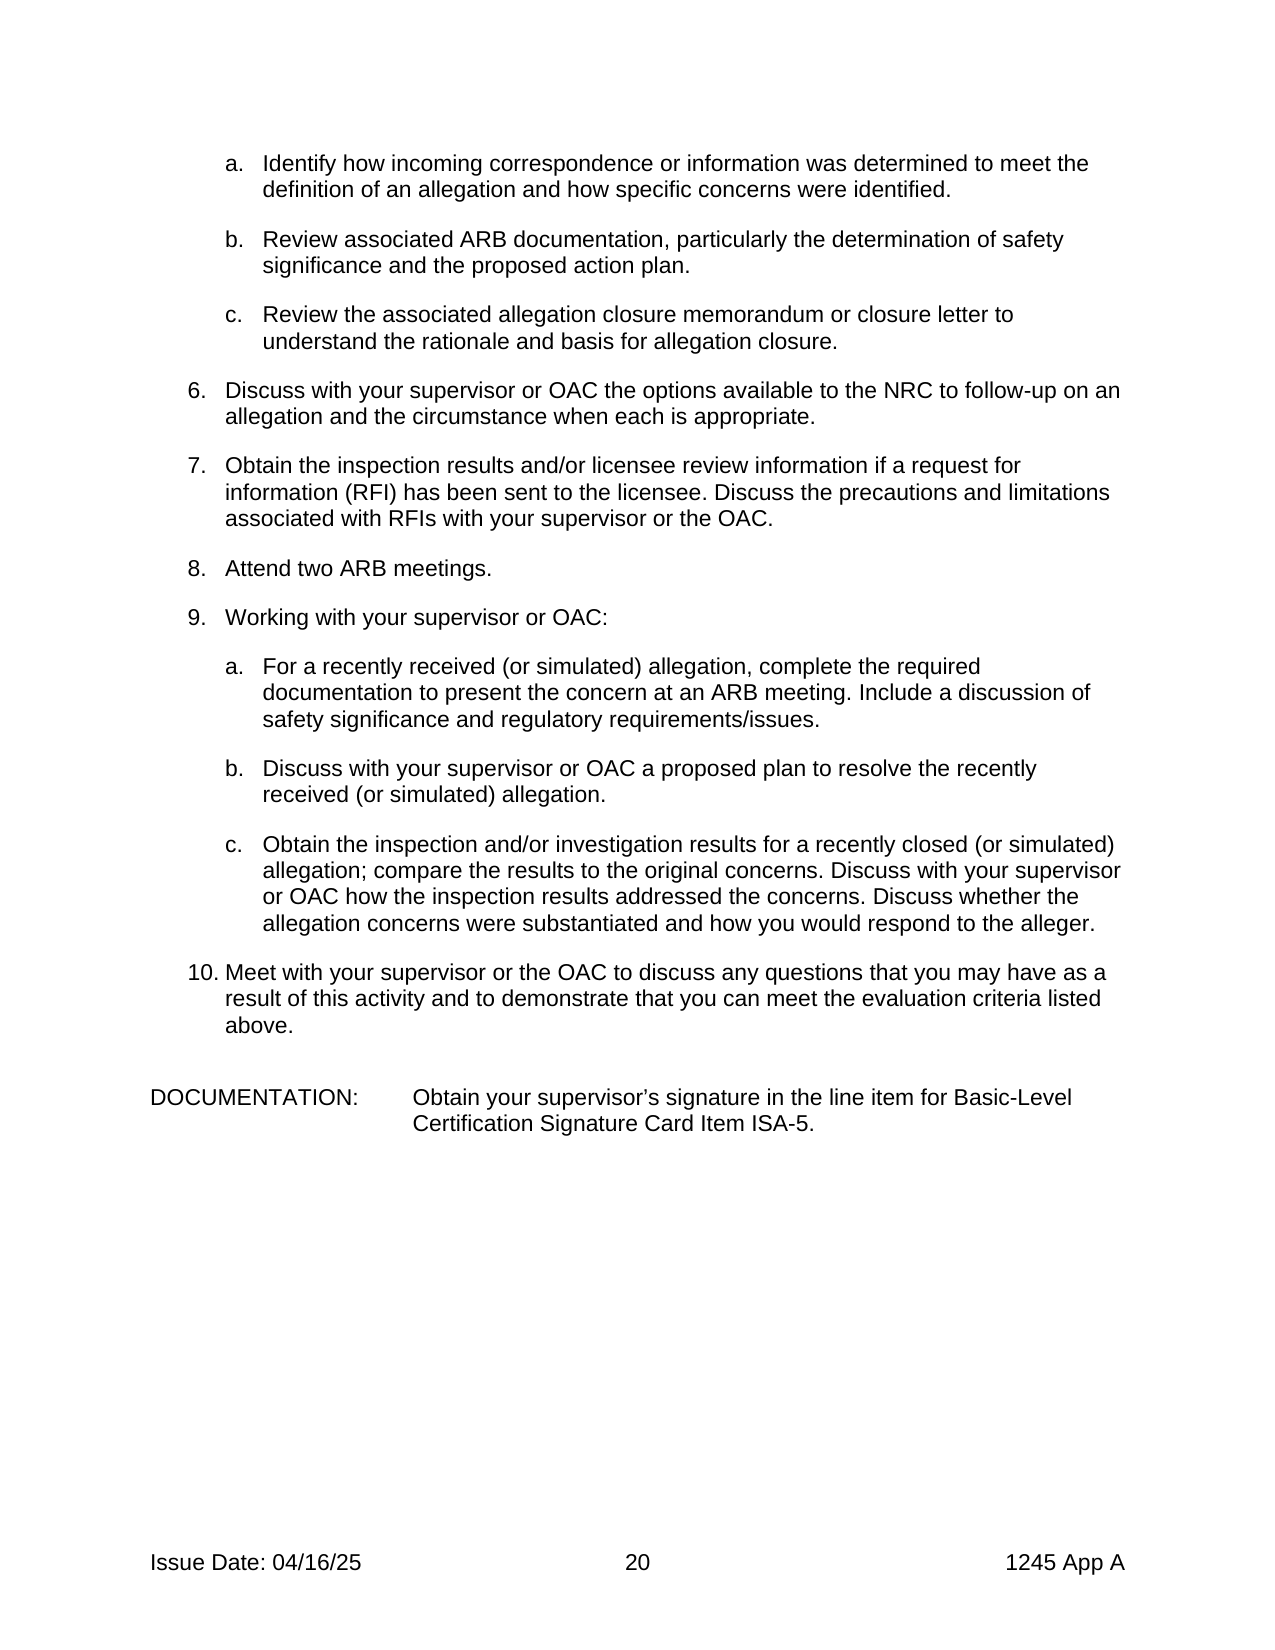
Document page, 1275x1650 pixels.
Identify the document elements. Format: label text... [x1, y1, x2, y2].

list Attend two ARB meetings. [187, 554, 1125, 581]
list For a recently received (or simulated) allegation, complete the required documentation to present the concern at an ARB meeting. Include a discussion of safety significance and regulatory requirements/issues. [225, 653, 1125, 732]
subtitle DOCUMENTATION: Obtain your supervisor’s signature in the line item for Basic-Level Certification Signature Card Item ISA-5. [150, 1084, 1125, 1137]
list Review the associated allegation closure memorandum or closure letter to understand the rationale and basis for allegation closure. [225, 301, 1125, 354]
list Obtain the inspection and/or investigation results for a recently closed (or simulated) allegation; compare the results to the original concerns. Discuss with your supervisor or OAC how the inspection results addressed the concerns. Discuss whether the allegation concerns were substantiated and how you would respond to the alleger. [225, 831, 1125, 936]
list Review associated ARB documentation, particularly the determination of safety significance and the proposed action plan. [225, 226, 1125, 278]
list Discuss with your supervisor or OAC a proposed plan to resolve the recently received (or simulated) allegation. [225, 755, 1125, 808]
list Identify how incoming correspondence or information was determined to meet the definition of an allegation and how specific concerns were identified. [225, 150, 1125, 203]
list Meet with your supervisor or the OAC to discuss any questions that you may have as a result of this activity and to demonstrate that you can meet the evaluation criteria listed above. [187, 959, 1125, 1038]
list Discuss with your supervisor or OAC the options available to the NRC to follow-up on an allegation and the circumstance when each is appropriate. [187, 377, 1125, 429]
list Working with your supervisor or OAC: [187, 604, 1125, 630]
list Obtain the inspection results and/or licensee review information if a request for information (RFI) has been sent to the licensee. Discuss the precautions and limitations associated with RFIs with your supervisor or the OAC. [187, 452, 1125, 532]
